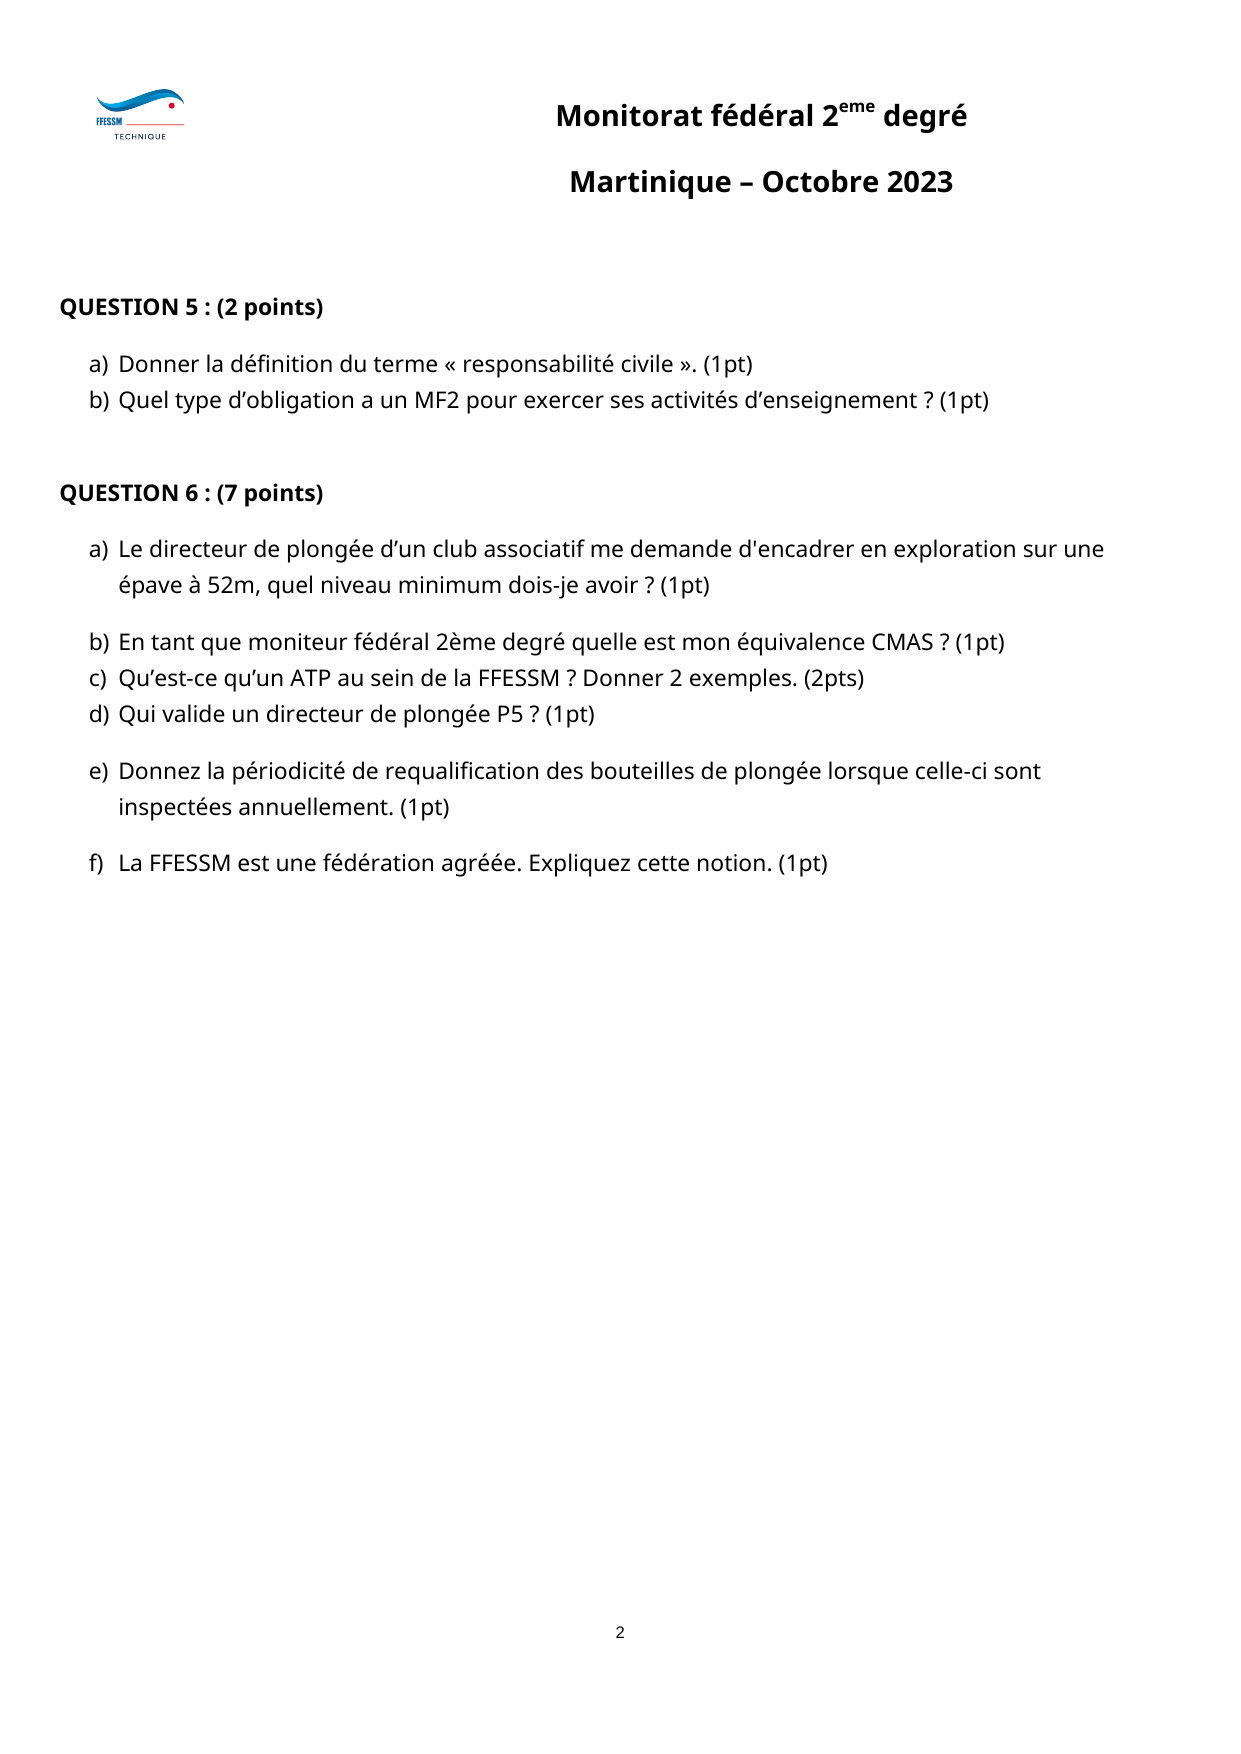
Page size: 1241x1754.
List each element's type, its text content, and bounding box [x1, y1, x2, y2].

text QUESTION 5 : (2 points) [59, 291, 1122, 322]
picture [70, 44, 211, 185]
list Donner la définition du terme « responsabilité civile ». (1pt) [88, 348, 1122, 379]
list Le directeur de plongée d’un club associatif me demande d'encadrer en exploration sur une épave à 52m, quel niveau minimum dois-je avoir ? (1pt) [88, 533, 1122, 601]
list Quel type d’obligation a un MF2 pour exercer ses activités d’enseignement ? (1pt) [88, 384, 1122, 415]
list Qu’est-ce qu’un ATP au sein de la FFESSM ? Donner 2 exemples. (2pts) [88, 662, 1122, 693]
list Qui valide un directeur de plongée P5 ? (1pt) [88, 698, 1122, 729]
text QUESTION 6 : (7 points) [59, 477, 1122, 508]
list Donnez la périodicité de requalification des bouteilles de plongée lorsque celle-ci sont inspectées annuellement. (1pt) [88, 755, 1122, 822]
list La FFESSM est une fédération agréée. Expliquez cette notion. (1pt) [88, 847, 1122, 879]
list En tant que moniteur fédéral 2ème degré quelle est mon équivalence CMAS ? (1pt) [88, 626, 1122, 657]
